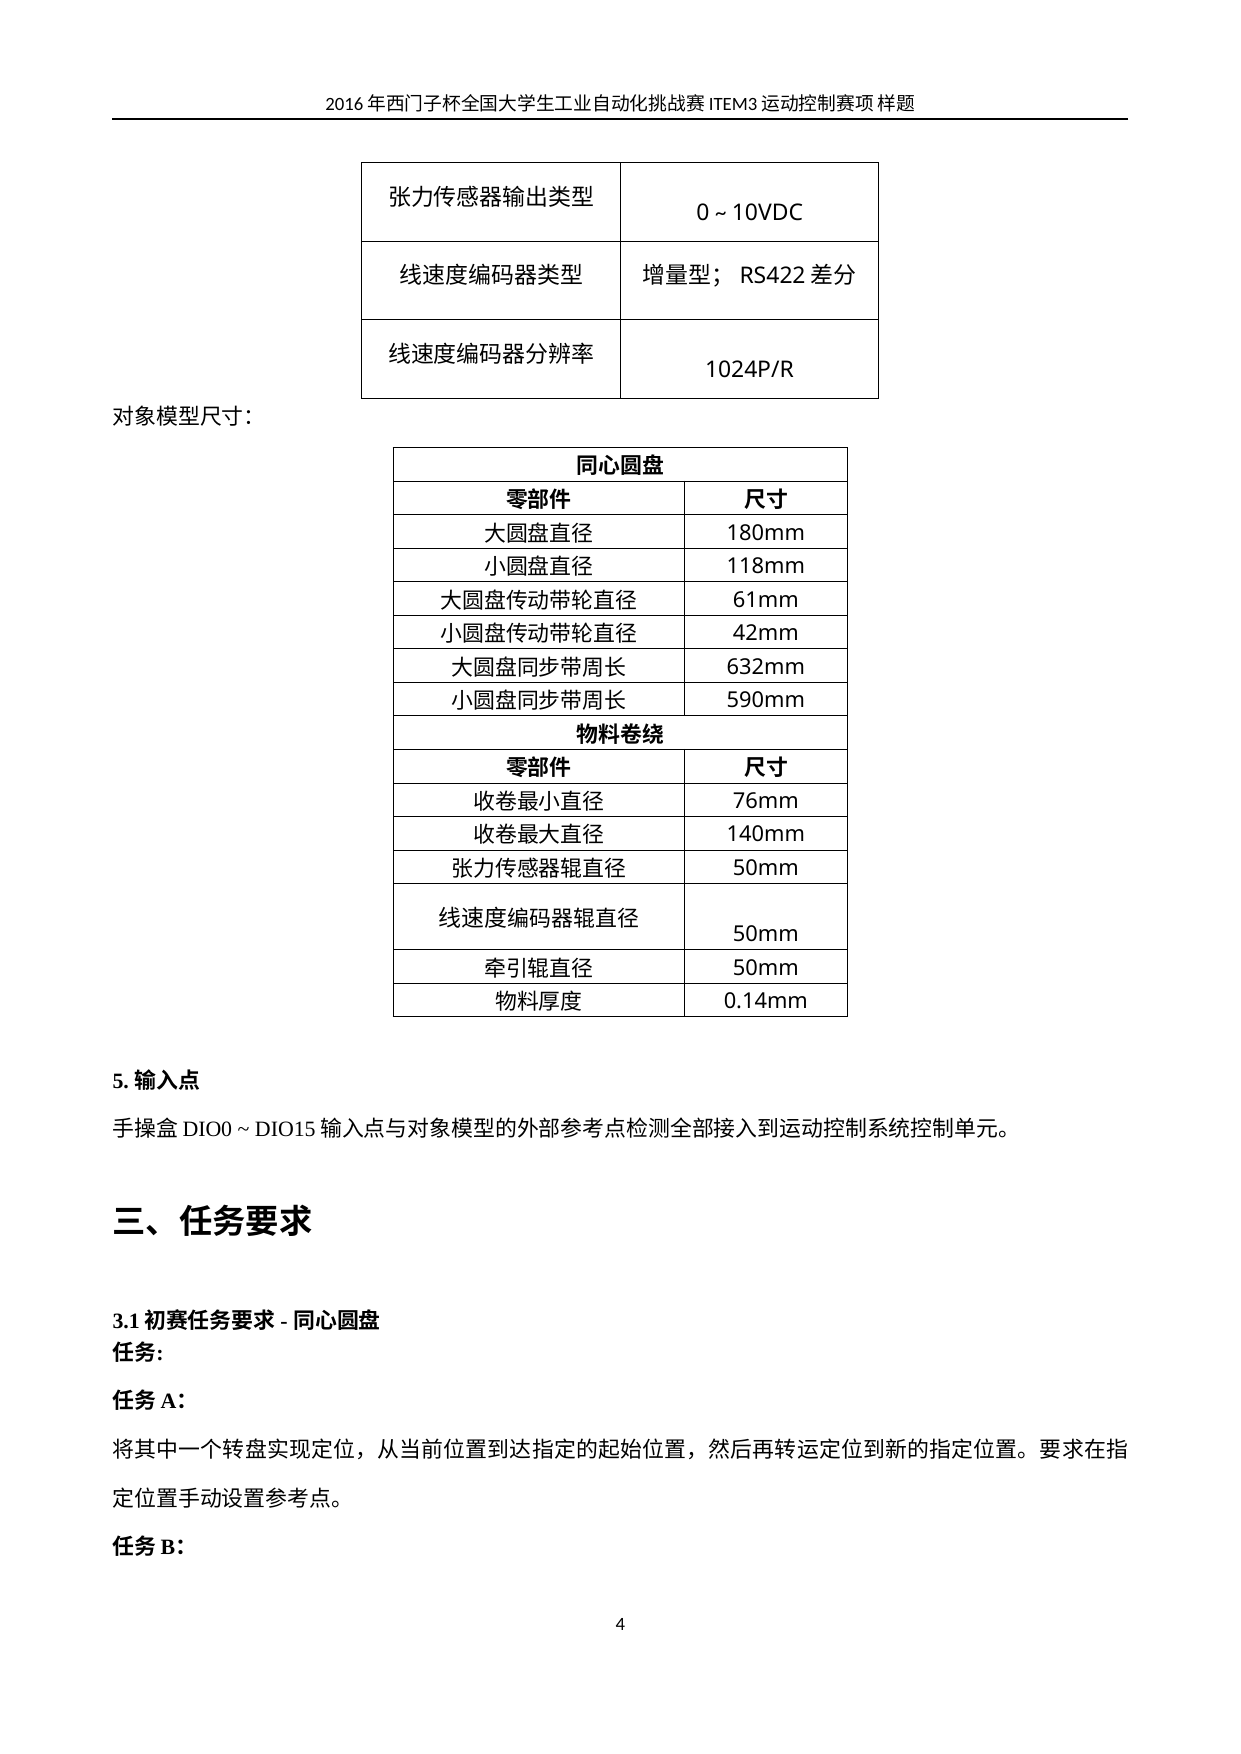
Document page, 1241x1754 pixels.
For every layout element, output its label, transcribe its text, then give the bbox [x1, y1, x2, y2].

text 5. 输入点 [112, 1062, 1128, 1095]
table_cell 140mm [685, 817, 847, 849]
table_cell 590mm [685, 683, 847, 715]
text 手操盒DIO0 ~ DIO15输入点与对象模型的外部参考点检测全部接入到运动控制系统控制单元。 [112, 1111, 1128, 1143]
table_cell 张力传感器辊直径 [394, 851, 684, 883]
table_cell 物料厚度 [394, 984, 684, 1016]
table_cell 小圆盘直径 [394, 549, 684, 581]
table_cell 50mm [685, 950, 847, 983]
text 对象模型尺寸： [112, 399, 1128, 431]
table_cell 零部件 [394, 750, 684, 782]
text 任务: [112, 1335, 1128, 1367]
table_cell 大圆盘传动带轮直径 [394, 582, 684, 615]
table_cell 收卷最大直径 [394, 817, 684, 849]
text 3.1初赛任务要求 - 同心圆盘 [112, 1302, 1128, 1335]
table_cell 1024P/R [621, 320, 878, 398]
table_cell 50mm [685, 851, 847, 883]
table_cell 632mm [685, 649, 847, 682]
table_cell 50mm [685, 884, 847, 949]
table_cell 42mm [685, 616, 847, 648]
table_header 同心圆盘 [394, 448, 847, 481]
table_cell 物料卷绕 [394, 716, 847, 749]
table_cell 尺寸 [685, 750, 847, 782]
table_cell 61mm [685, 582, 847, 615]
table_cell 尺寸 [685, 482, 847, 514]
table_cell 0 ~ 10VDC [621, 163, 878, 241]
table_cell 增量型； RS422差分 [621, 242, 878, 319]
text 任务B： [112, 1528, 1128, 1561]
table_cell 牵引辊直径 [394, 950, 684, 983]
table_cell 小圆盘传动带轮直径 [394, 616, 684, 648]
table_cell 小圆盘同步带周长 [394, 683, 684, 715]
table_cell 收卷最小直径 [394, 784, 684, 816]
table_cell 大圆盘直径 [394, 515, 684, 548]
table_cell 大圆盘同步带周长 [394, 649, 684, 682]
table_cell 0.14mm [685, 984, 847, 1016]
table_cell 零部件 [394, 482, 684, 514]
table_cell 线速度编码器类型 [362, 242, 620, 319]
table_cell 118mm [685, 549, 847, 581]
table_cell 180mm [685, 515, 847, 548]
table_cell 76mm [685, 784, 847, 816]
subtitle 三、任务要求 [112, 1186, 1128, 1251]
text 任务A： [112, 1383, 1128, 1416]
table_cell 线速度编码器辊直径 [394, 884, 684, 949]
table_cell 线速度编码器分辨率 [362, 320, 620, 398]
text 将其中一个转盘实现定位，从当前位置到达指定的起始位置，然后再转运定位到新的指定位置。要求在指定位置手动设置参考点。 [112, 1431, 1128, 1513]
table_cell 张力传感器输出类型 [362, 163, 620, 241]
